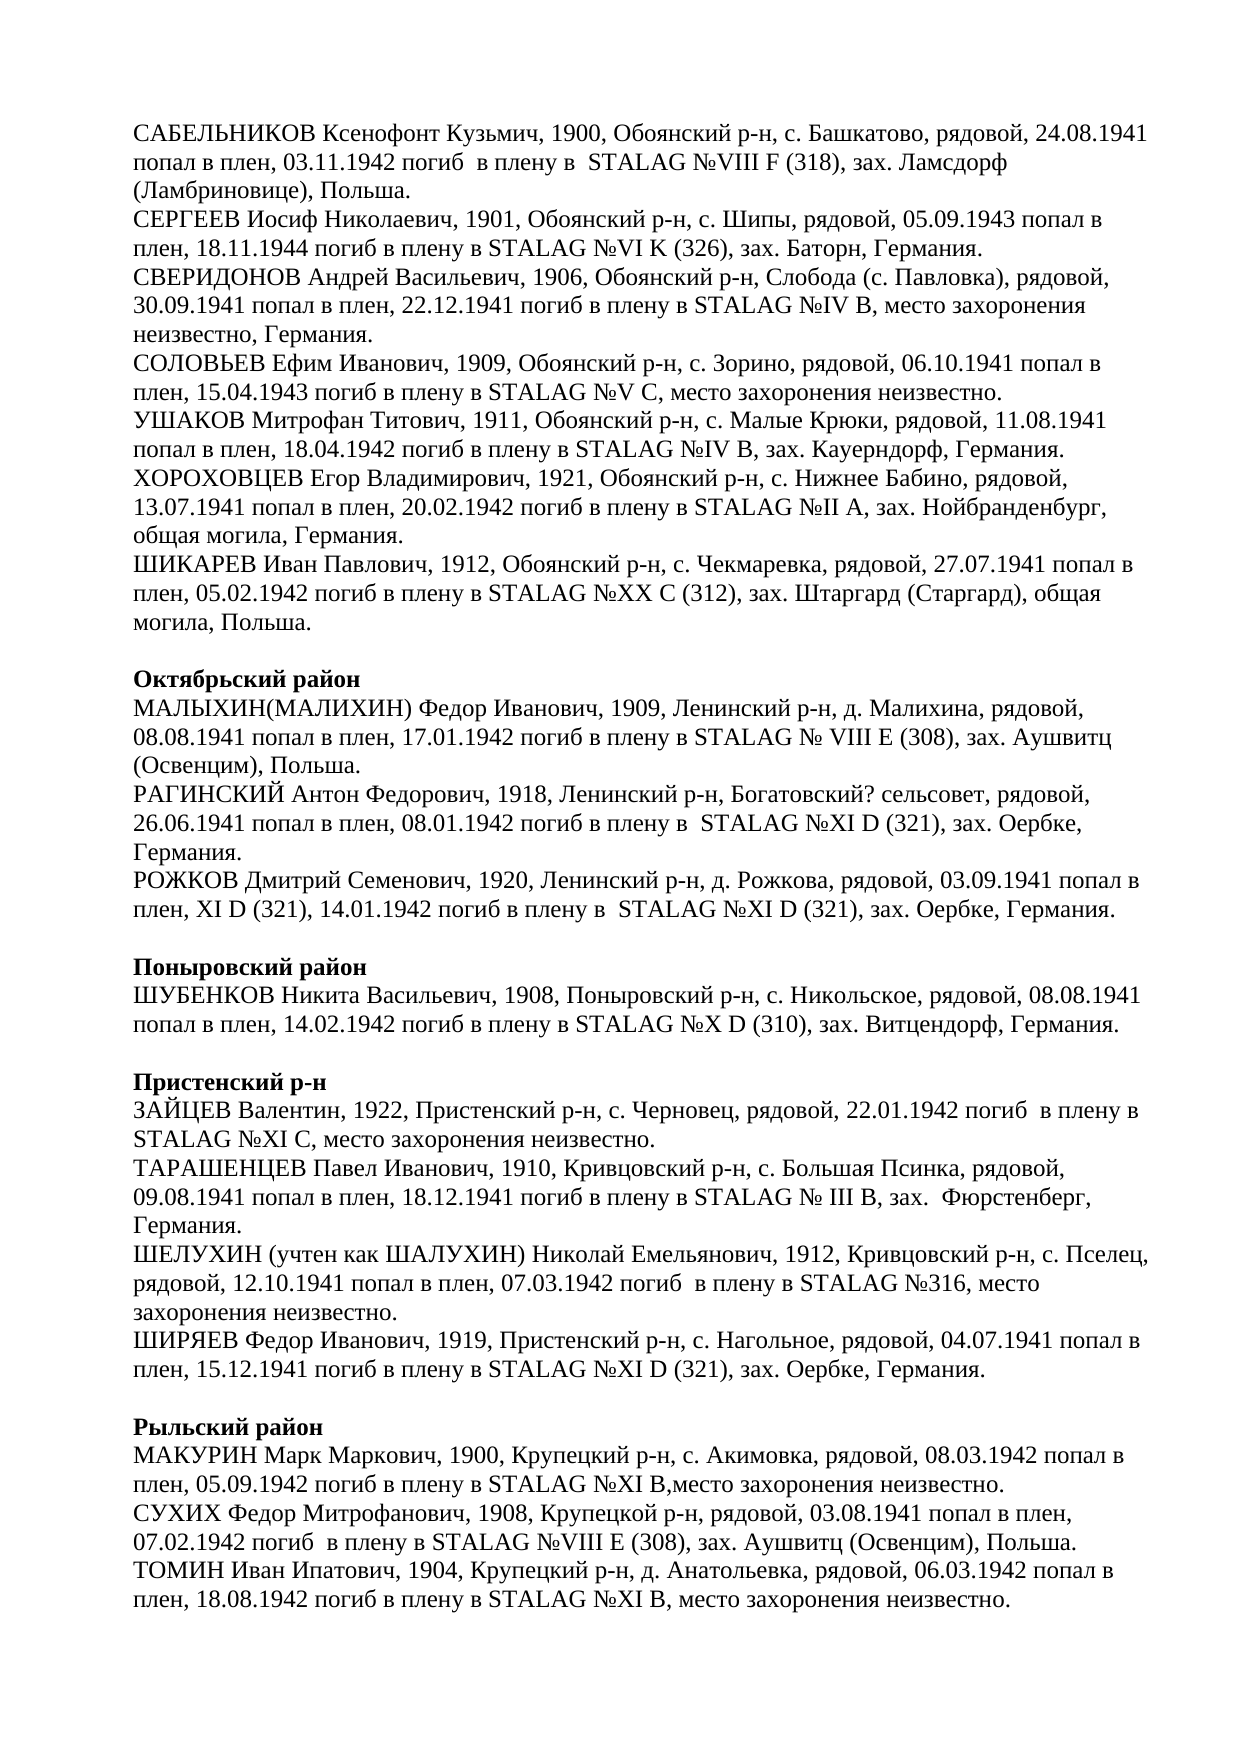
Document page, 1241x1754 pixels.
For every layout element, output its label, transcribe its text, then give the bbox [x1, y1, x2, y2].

text ЗАЙЦЕВ Валентин, 1922, Пристенский р-н, с. Черновец, рядовой, 22.01.1942 погиб в плену в STALAG №XI C, место захоронения неизвестно. [133, 1096, 1152, 1153]
text СУХИХ Федор Митрофанович, 1908, Крупецкой р-н, рядовой, 03.08.1941 попал в плен, 07.02.1942 погиб в плену в STALAG №VIII Е (308), зах. Аушвитц (Освенцим), Польша. [133, 1498, 1152, 1556]
text УШАКОВ Митрофан Титович, 1911, Обоянский р-н, с. Малые Крюки, рядовой, 11.08.1941 попал в плен, 18.04.1942 погиб в плену в STALAG №IV B, зах. Кауерндорф, Германия. [133, 406, 1152, 463]
text ШИРЯЕВ Федор Иванович, 1919, Пристенский р-н, с. Нагольное, рядовой, 04.07.1941 попал в плен, 15.12.1941 погиб в плену в STALAG №XI D (321), зах. Оербке, Германия. [133, 1326, 1152, 1383]
text САБЕЛЬНИКОВ Ксенофонт Кузьмич, 1900, Обоянский р-н, с. Башкатово, рядовой, 24.08.1941 попал в плен, 03.11.1942 погиб в плену в STALAG №VIII F (318), зах. Ламсдорф (Ламбриновице), Польша. [133, 118, 1152, 204]
text ТОМИН Иван Ипатович, 1904, Крупецкий р-н, д. Анатольевка, рядовой, 06.03.1942 попал в плен, 18.08.1942 погиб в плену в STALAG №XI B, место захоронения неизвестно. [133, 1556, 1152, 1613]
text ШЕЛУХИН (учтен как ШАЛУХИН) Николай Емельянович, 1912, Кривцовский р-н, с. Пселец, рядовой, 12.10.1941 попал в плен, 07.03.1942 погиб в плену в STALAG №316, место захоронения неизвестно. [133, 1239, 1152, 1326]
text МАЛЫХИН(МАЛИХИН) Федор Иванович, 1909, Ленинский р-н, д. Малихина, рядовой, 08.08.1941 попал в плен, 17.01.1942 погиб в плену в STALAG № VIII E (308), зах. Аушвитц (Освенцим), Польша. [133, 693, 1152, 779]
text СОЛОВЬЕВ Ефим Иванович, 1909, Обоянский р-н, с. Зорино, рядовой, 06.10.1941 попал в плен, 15.04.1943 погиб в плену в STALAG №V C, место захоронения неизвестно. [133, 348, 1152, 406]
text ТАРАШЕНЦЕВ Павел Иванович, 1910, Кривцовский р-н, с. Большая Псинка, рядовой, 09.08.1941 попал в плен, 18.12.1941 погиб в плену в STALAG № III B, зах. Фюрстенберг, Германия. [133, 1153, 1152, 1239]
text ШУБЕНКОВ Никита Васильевич, 1908, Поныровский р-н, с. Никольское, рядовой, 08.08.1941 попал в плен, 14.02.1942 погиб в плену в STALAG №X D (310), зах. Витцендорф, Германия. [133, 981, 1152, 1038]
text Октябрьский район [133, 664, 1152, 693]
text РАГИНСКИЙ Антон Федорович, 1918, Ленинский р-н, Богатовский? сельсовет, рядовой, 26.06.1941 попал в плен, 08.01.1942 погиб в плену в STALAG №XI D (321), зах. Оербке, Германия. [133, 779, 1152, 866]
text СВЕРИДОНОВ Андрей Васильевич, 1906, Обоянский р-н, Слобода (с. Павловка), рядовой, 30.09.1941 попал в плен, 22.12.1941 погиб в плену в STALAG №IV B, место захоронения неизвестно, Германия. [133, 262, 1152, 348]
text Пристенский р-н [133, 1067, 1152, 1096]
text Рыльский район [133, 1412, 1152, 1441]
text МАКУРИН Марк Маркович, 1900, Крупецкий р-н, с. Акимовка, рядовой, 08.03.1942 попал в плен, 05.09.1942 погиб в плену в STALAG №XI В,место захоронения неизвестно. [133, 1441, 1152, 1498]
text РОЖКОВ Дмитрий Семенович, 1920, Ленинский р-н, д. Рожкова, рядовой, 03.09.1941 попал в плен, XI D (321), 14.01.1942 погиб в плену в STALAG №XI D (321), зах. Оербке, Германия. [133, 866, 1152, 923]
text СЕРГЕЕВ Иосиф Николаевич, 1901, Обоянский р-н, с. Шипы, рядовой, 05.09.1943 попал в плен, 18.11.1944 погиб в плену в STALAG №VI K (326), зах. Баторн, Германия. [133, 204, 1152, 262]
text ХОРОХОВЦЕВ Егор Владимирович, 1921, Обоянский р-н, с. Нижнее Бабино, рядовой, 13.07.1941 попал в плен, 20.02.1942 погиб в плену в STALAG №II A, зах. Нойбранденбург, общая могила, Германия. [133, 463, 1152, 549]
text Поныровский район [133, 952, 1152, 981]
text ШИКАРЕВ Иван Павлович, 1912, Обоянский р-н, с. Чекмаревка, рядовой, 27.07.1941 попал в плен, 05.02.1942 погиб в плену в STALAG №XX C (312), зах. Штаргард (Старгард), общая могила, Польша. [133, 549, 1152, 636]
